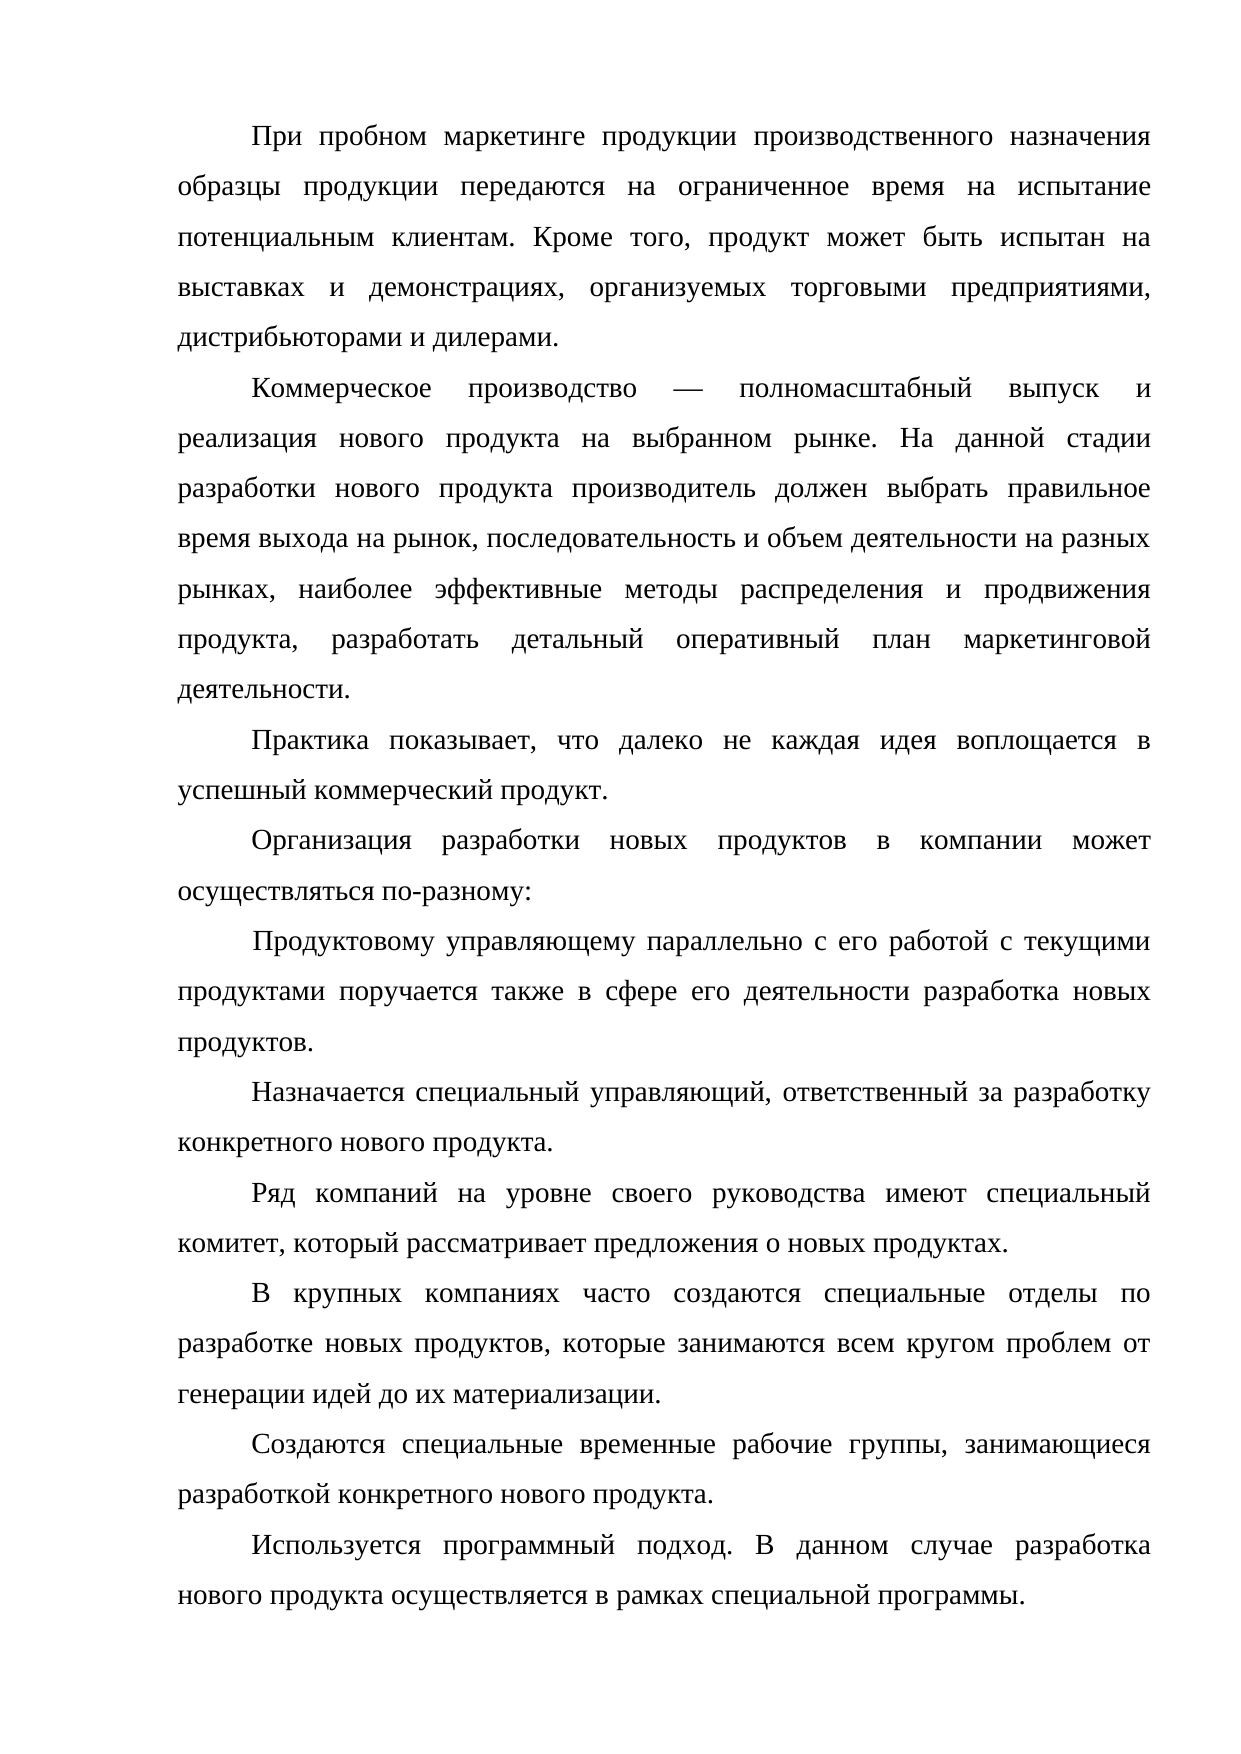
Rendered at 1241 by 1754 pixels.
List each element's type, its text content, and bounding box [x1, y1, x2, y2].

text Ряд компаний на уровне своего руководства имеют специальный комитет, который рассматривает предложения о новых продуктах. [177, 1175, 1152, 1258]
text Организация разработки новых продуктов в компании может осуществляться по-разному: [177, 822, 1152, 906]
text Создаются специальные временные рабочие группы, занимающиеся разработкой конкретного нового продукта. [177, 1426, 1152, 1510]
text В крупных компаниях часто создаются специальные отделы по разработке новых продуктов, которые занимаются всем кругом проблем от генерации идей до их материализации. [177, 1275, 1152, 1409]
text При пробном маркетинге продукции производственного назначения образцы продукции передаются на ограниченное время на испытание потенциальным клиентам. Кроме того, продукт может быть испытан на выставках и демонстрациях, организуемых торговыми предприятиями, дистрибьюторами и дилерами. [177, 118, 1152, 353]
text Используется программный подход. В данном случае разработка нового продукта осуществляется в рамках специальной программы. [177, 1527, 1152, 1611]
text Коммерческое производство — полномасштабный выпуск и реализация нового продукта на выбранном рынке. На данной стадии разработки нового продукта производитель должен выбрать правильное время выхода на рынок, последовательность и объем деятельности на разных рынках, наиболее эффективные методы распределения и продвижения продукта, разработать детальный оперативный план маркетинговой деятельности. [177, 370, 1152, 705]
text Назначается специальный управляющий, ответственный за разработку конкретного нового продукта. [177, 1074, 1152, 1158]
text Продуктовому управляющему параллельно с его работой с текущими продуктами поручается также в сфере его деятельности разработка новых продуктов. [177, 923, 1152, 1057]
text Практика показывает, что далеко не каждая идея воплощается в успешный коммерческий продукт. [177, 722, 1152, 806]
